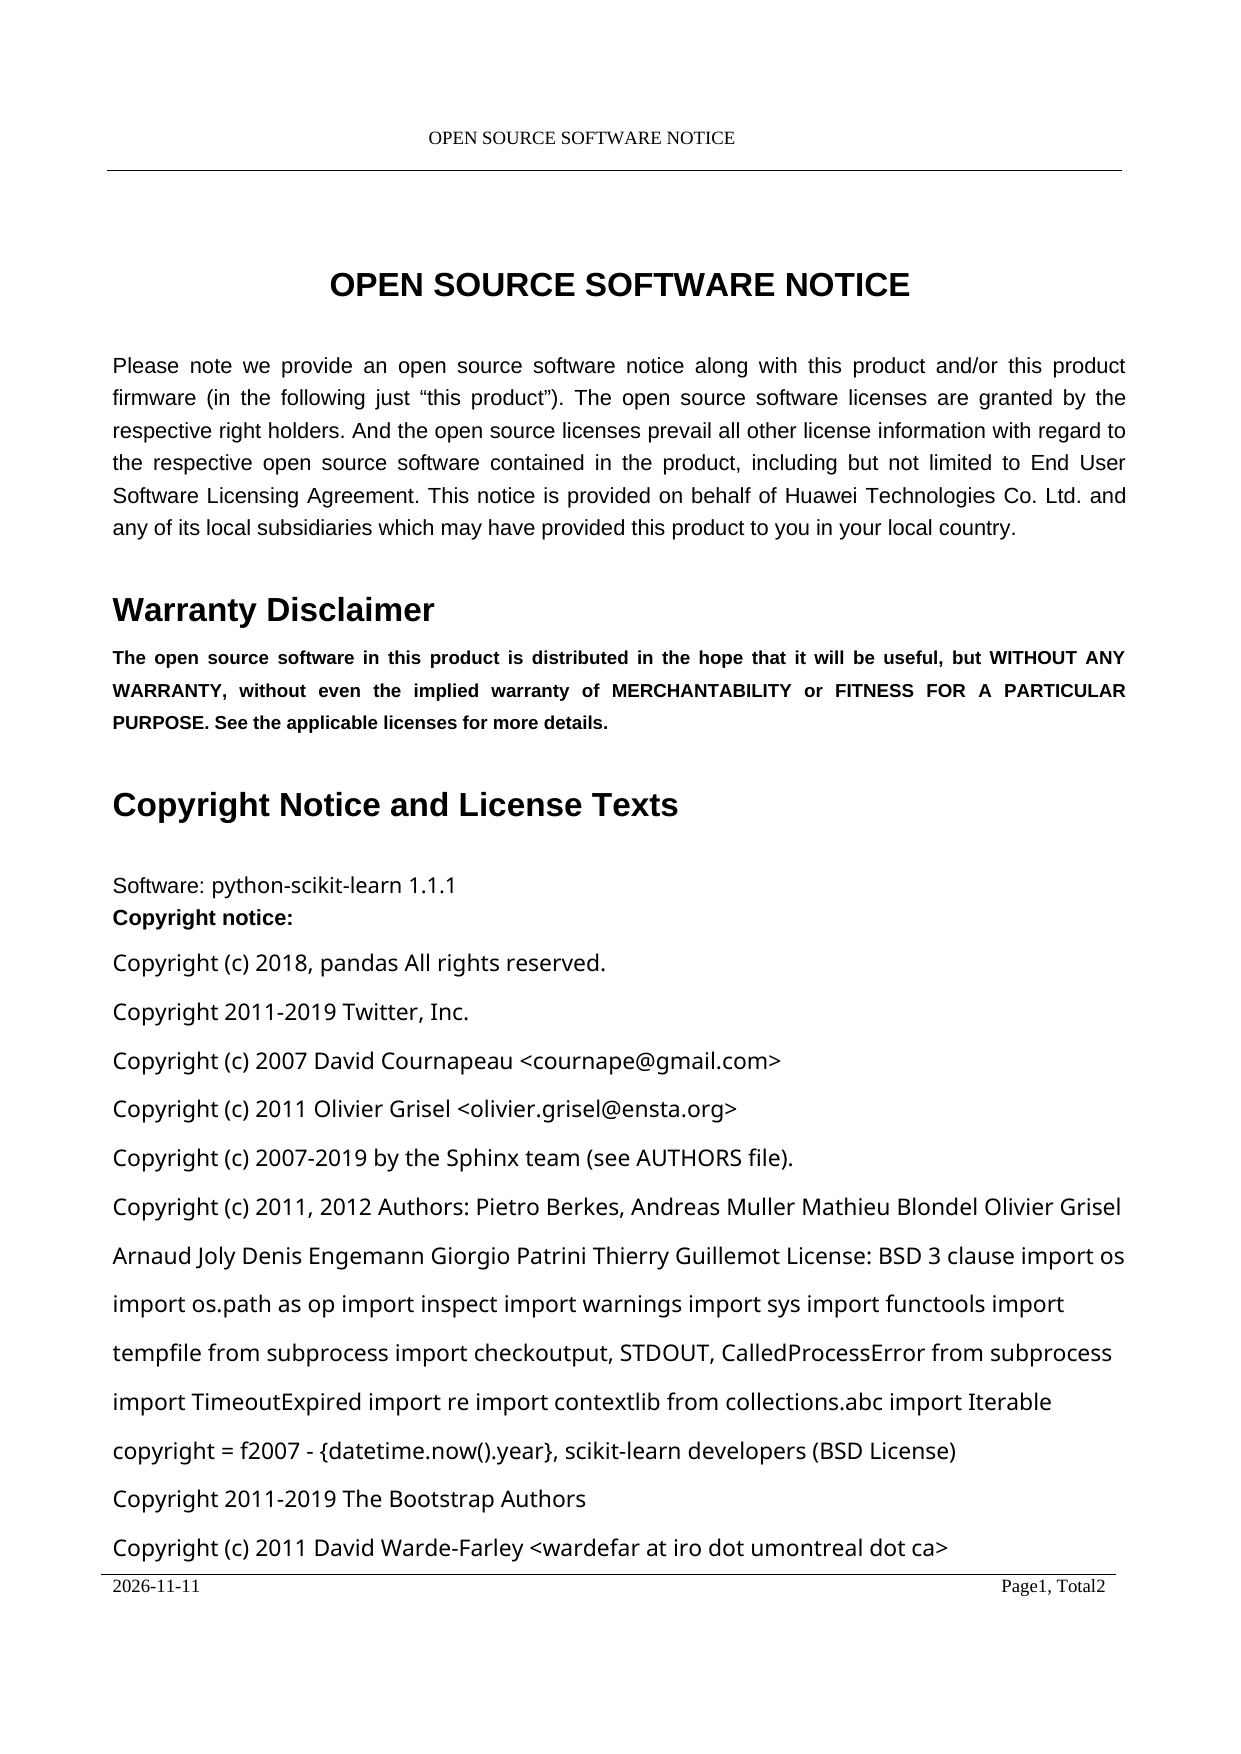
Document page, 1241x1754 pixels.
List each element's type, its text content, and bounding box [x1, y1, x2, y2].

text Copyright Notice and License Texts [112, 771, 1128, 836]
text Software: python-scikit-learn 1.1.1 [112, 869, 1128, 901]
text Copyright (c) 2018, pandas All rights reserved. Copyright 2011-2019 Twitter, Inc. Copyright (c) 2007 David Cournapeau <cournape@gmail.com> Copyright (c) 2011 Olivier Grisel <olivier.grisel@ensta.org> Copyright (c) 2007-2019 by the Sphinx team (see AUTHORS file). Copyright (c) 2011, 2012 Authors: Pietro Berkes, Andreas Muller Mathieu Blondel Olivier Grisel Arnaud Joly Denis Engemann Giorgio Patrini Thierry Guillemot License: BSD 3 clause import os import os.path as op import inspect import warnings import sys import functools import tempfile from subprocess import checkoutput, STDOUT, CalledProcessError from subprocess import TimeoutExpired import re import contextlib from collections.abc import Iterable copyright = f2007 - {datetime.now().year}, scikit-learn developers (BSD License) Copyright 2011-2019 The Bootstrap Authors [112, 947, 1128, 1515]
text Please note we provide an open source software notice along with this product and/or this product firmware (in the following just “this product”). The open source software licenses are granted by the respective right holders. And the open source licenses prevail all other license information with regard to the respective open source software contained in the product, including but not limited to End User Software Licensing Agreement. This notice is provided on behalf of Huawei Technologies Co. Ltd. and any of its local subsidiaries which may have provided this product to you in your local country. [112, 349, 1128, 544]
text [112, 1531, 1128, 1563]
text OPEN SOURCE SOFTWARE NOTICE [112, 251, 1128, 316]
text The open source software in this product is distributed in the hope that it will be useful, but WITHOUT ANY WARRANTY, without even the implied warranty of MERCHANTABILITY or FITNESS FOR A PARTICULAR PURPOSE. See the applicable licenses for more details. [112, 641, 1128, 739]
text Copyright notice: [112, 901, 1128, 934]
text Warranty Disclaimer [112, 576, 1128, 641]
